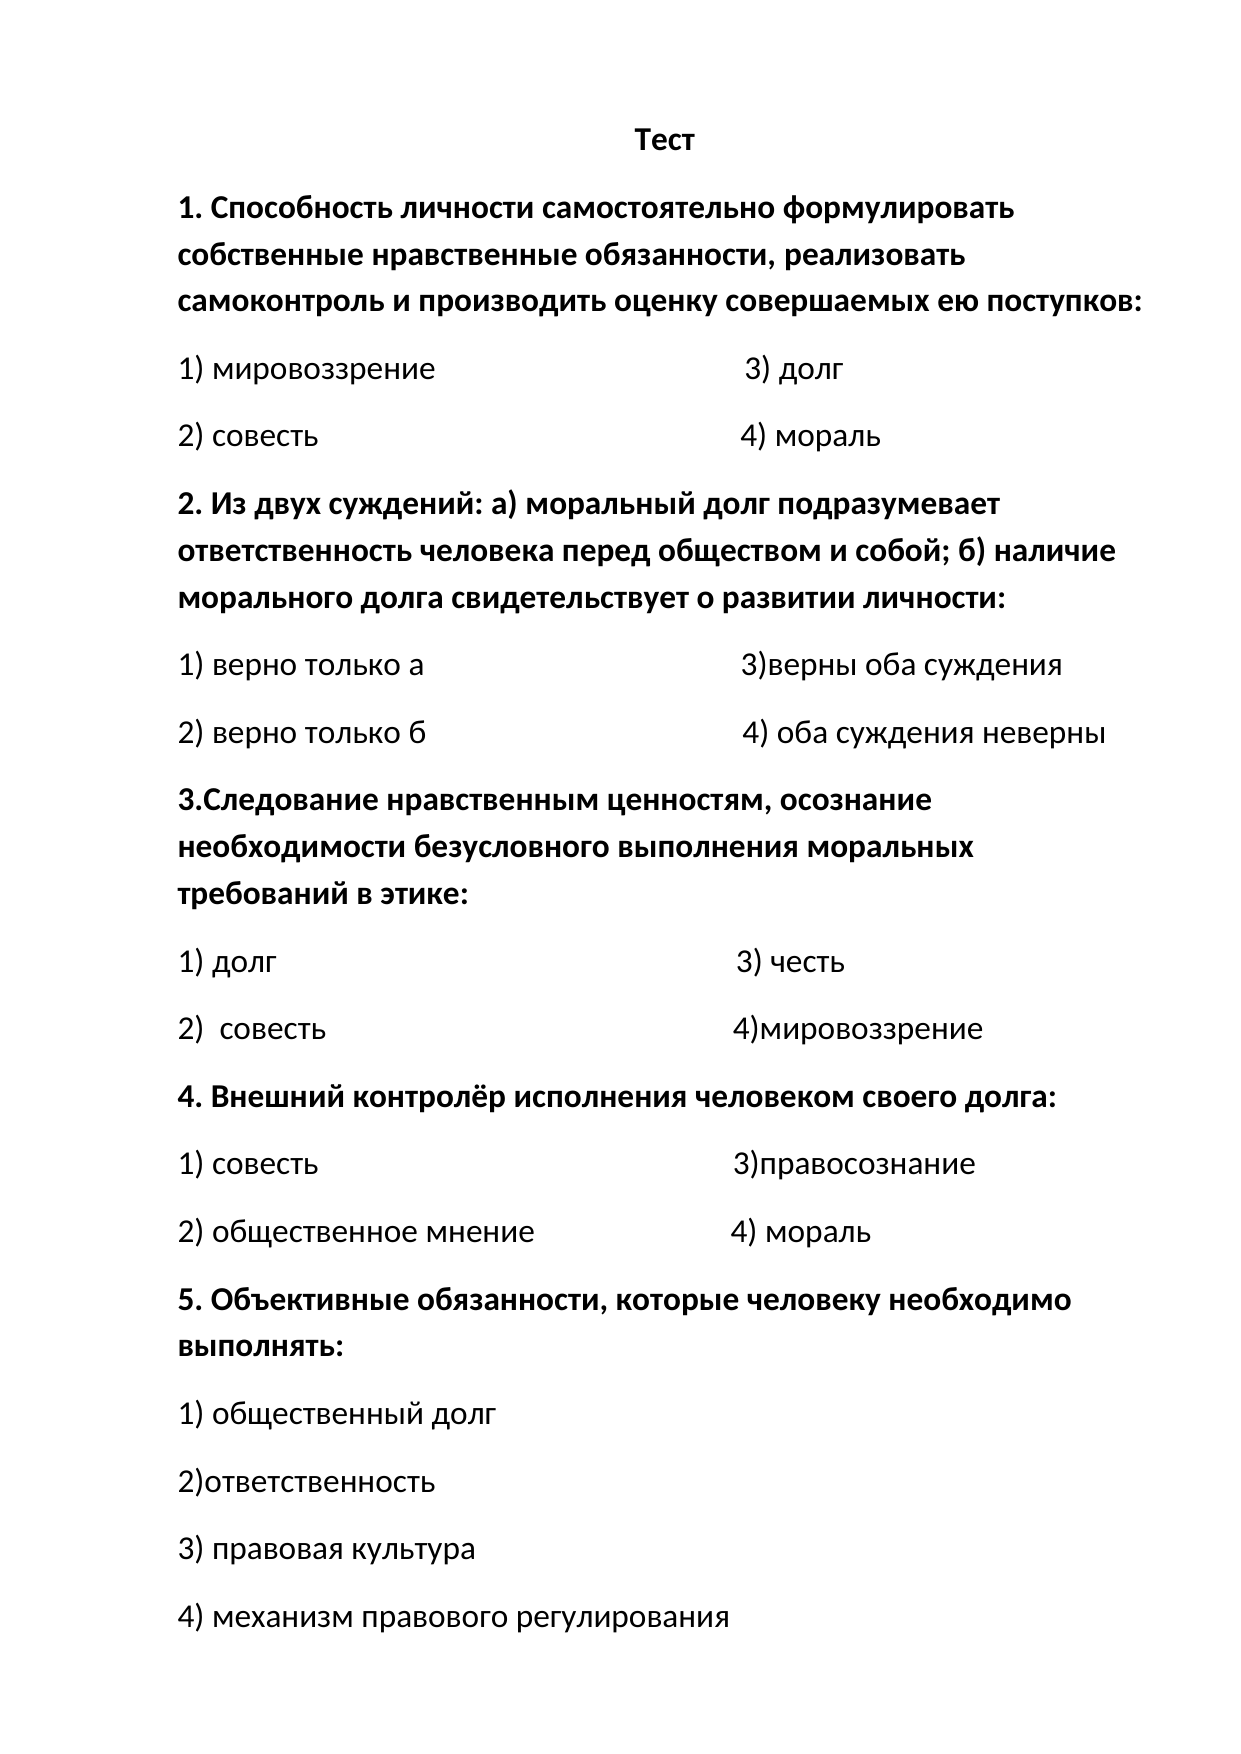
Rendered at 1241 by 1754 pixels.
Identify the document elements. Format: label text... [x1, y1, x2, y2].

text 2) верно только б 4) оба суждения неверны [177, 711, 1152, 752]
text 3) правовая культура [177, 1527, 1152, 1568]
text 4) механизм правового регулирования [177, 1595, 1152, 1636]
text 1) мировоззрение 3) долг [177, 347, 1152, 388]
text 1) совесть 3)правосознание [177, 1142, 1152, 1183]
text 2) совесть 4) мораль [177, 414, 1152, 455]
text 2. Из двух суждений: а) моральный долг подразумевает ответственность человека перед обществом и собой; б) наличие морального долга свидетельствует о развитии личности: [177, 482, 1152, 616]
text 1. Способность личности самостоятельно формулировать собственные нравственные обязанности, реализовать самоконтроль и производить оценку совершаемых ею поступков: [177, 186, 1152, 320]
text 1) верно только а 3)верны оба суждения [177, 643, 1152, 684]
text 1) общественный долг [177, 1392, 1152, 1433]
text 2)ответственность [177, 1459, 1152, 1500]
text 3.Следование нравственным ценностям, осознание необходимости безусловного выполнения моральных требований в этике: [177, 778, 1152, 913]
text 2) совесть 4)мировоззрение [177, 1007, 1152, 1048]
text 1) долг 3) честь [177, 939, 1152, 980]
text 4. Внешний контролёр исполнения человеком своего долга: [177, 1075, 1152, 1116]
text 2) общественное мнение 4) мораль [177, 1210, 1152, 1251]
text 5. Объективные обязанности, которые человеку необходимо выполнять: [177, 1278, 1152, 1365]
text Тест [177, 118, 1152, 159]
